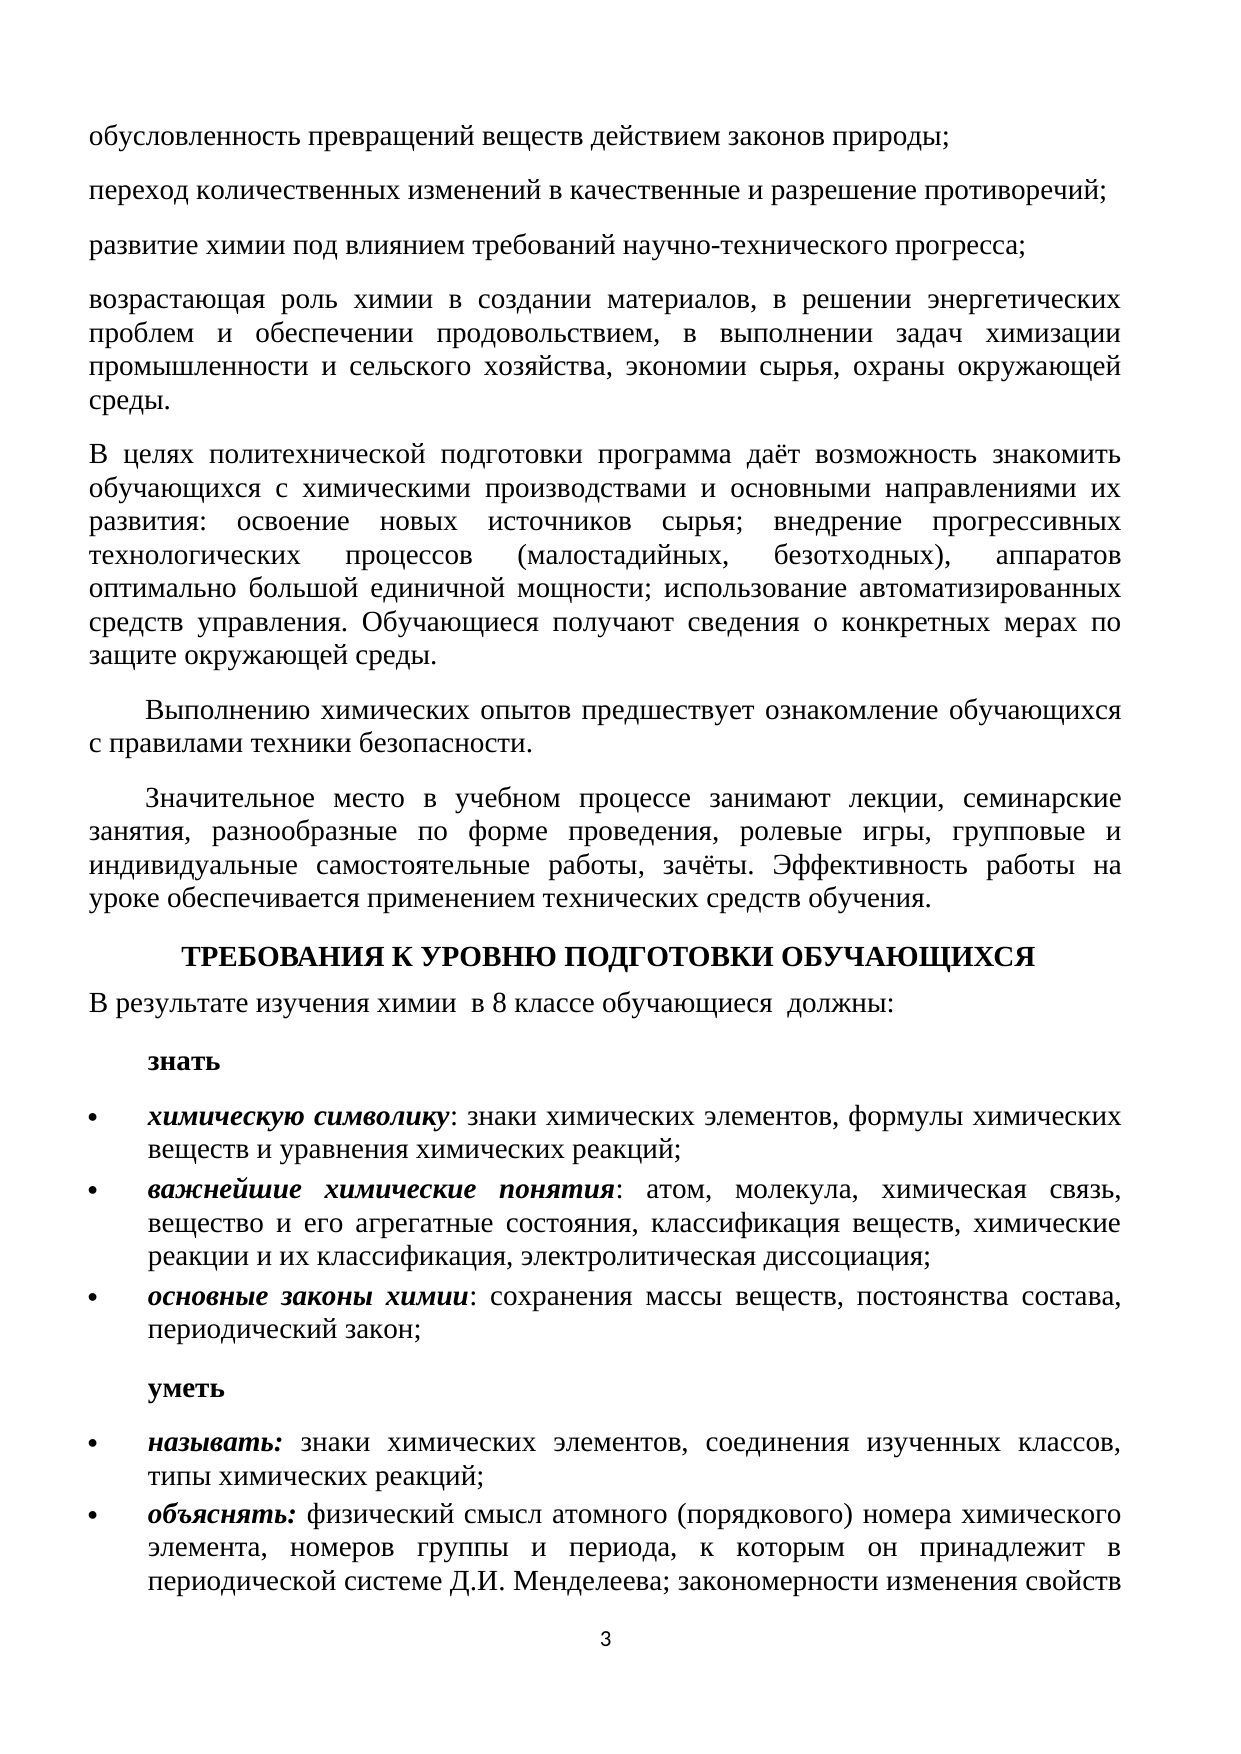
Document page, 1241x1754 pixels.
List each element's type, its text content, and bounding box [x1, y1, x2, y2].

text В результате изучения химии в 8 классе обучающиеся должны: [89, 985, 1122, 1018]
list химическую символику: знаки химических элементов, формулы химических веществ и уравнения химических реакций; [89, 1098, 1122, 1165]
list важнейшие химические понятия: атом, молекула, химическая связь, вещество и его агрегатные состояния, классификация веществ, химические реакции и их классификация, электролитическая диссоциация; [89, 1171, 1122, 1272]
list называть: знаки химических элементов, соединения изученных классов, типы химических реакций; [89, 1424, 1122, 1492]
text знать [89, 1043, 1122, 1077]
text развитие химии под влиянием требований научно-технического прогресса; [89, 227, 1122, 260]
text обусловленность превращений веществ действием законов природы; [89, 118, 1122, 152]
text Выполнению химических опытов предшествует ознакомление обучающихся с правилами техники безопасности. [89, 692, 1122, 759]
text Значительное место в учебном процессе занимают лекции, семинарские занятия, разнообразные по форме проведения, ролевые игры, групповые и индивидуальные самостоятельные работы, зачёты. Эффективность работы на уроке обеспечивается применением технических средств обучения. [89, 780, 1122, 914]
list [89, 1496, 1122, 1596]
subtitle ТРЕБОВАНИЯ К УРОВНЮ ПОДГОТОВКИ ОБУЧАЮЩИХСЯ [94, 939, 1122, 972]
list основные законы химии: сохранения массы веществ, постоянства состава, периодический закон; [89, 1278, 1122, 1345]
text возрастающая роль химии в создании материалов, в решении энергетических проблем и обеспечении продовольствием, в выполнении задач химизации промышленности и сельского хозяйства, экономии сырья, охраны окружающей среды. [89, 281, 1122, 415]
text уметь [89, 1370, 1122, 1404]
text В целях политехнической подготовки программа даёт возможность знакомить обучающихся с химическими производствами и основными направлениями их развития: освоение новых источников сырья; внедрение прогрессивных технологических процессов (малостадийных, безотходных), аппаратов оптимально большой единичной мощности; использование автоматизированных средств управления. Обучающиеся получают сведения о конкретных мерах по защите окружающей среды. [89, 436, 1122, 671]
text переход количественных изменений в качественные и разрешение противоречий; [89, 172, 1122, 206]
